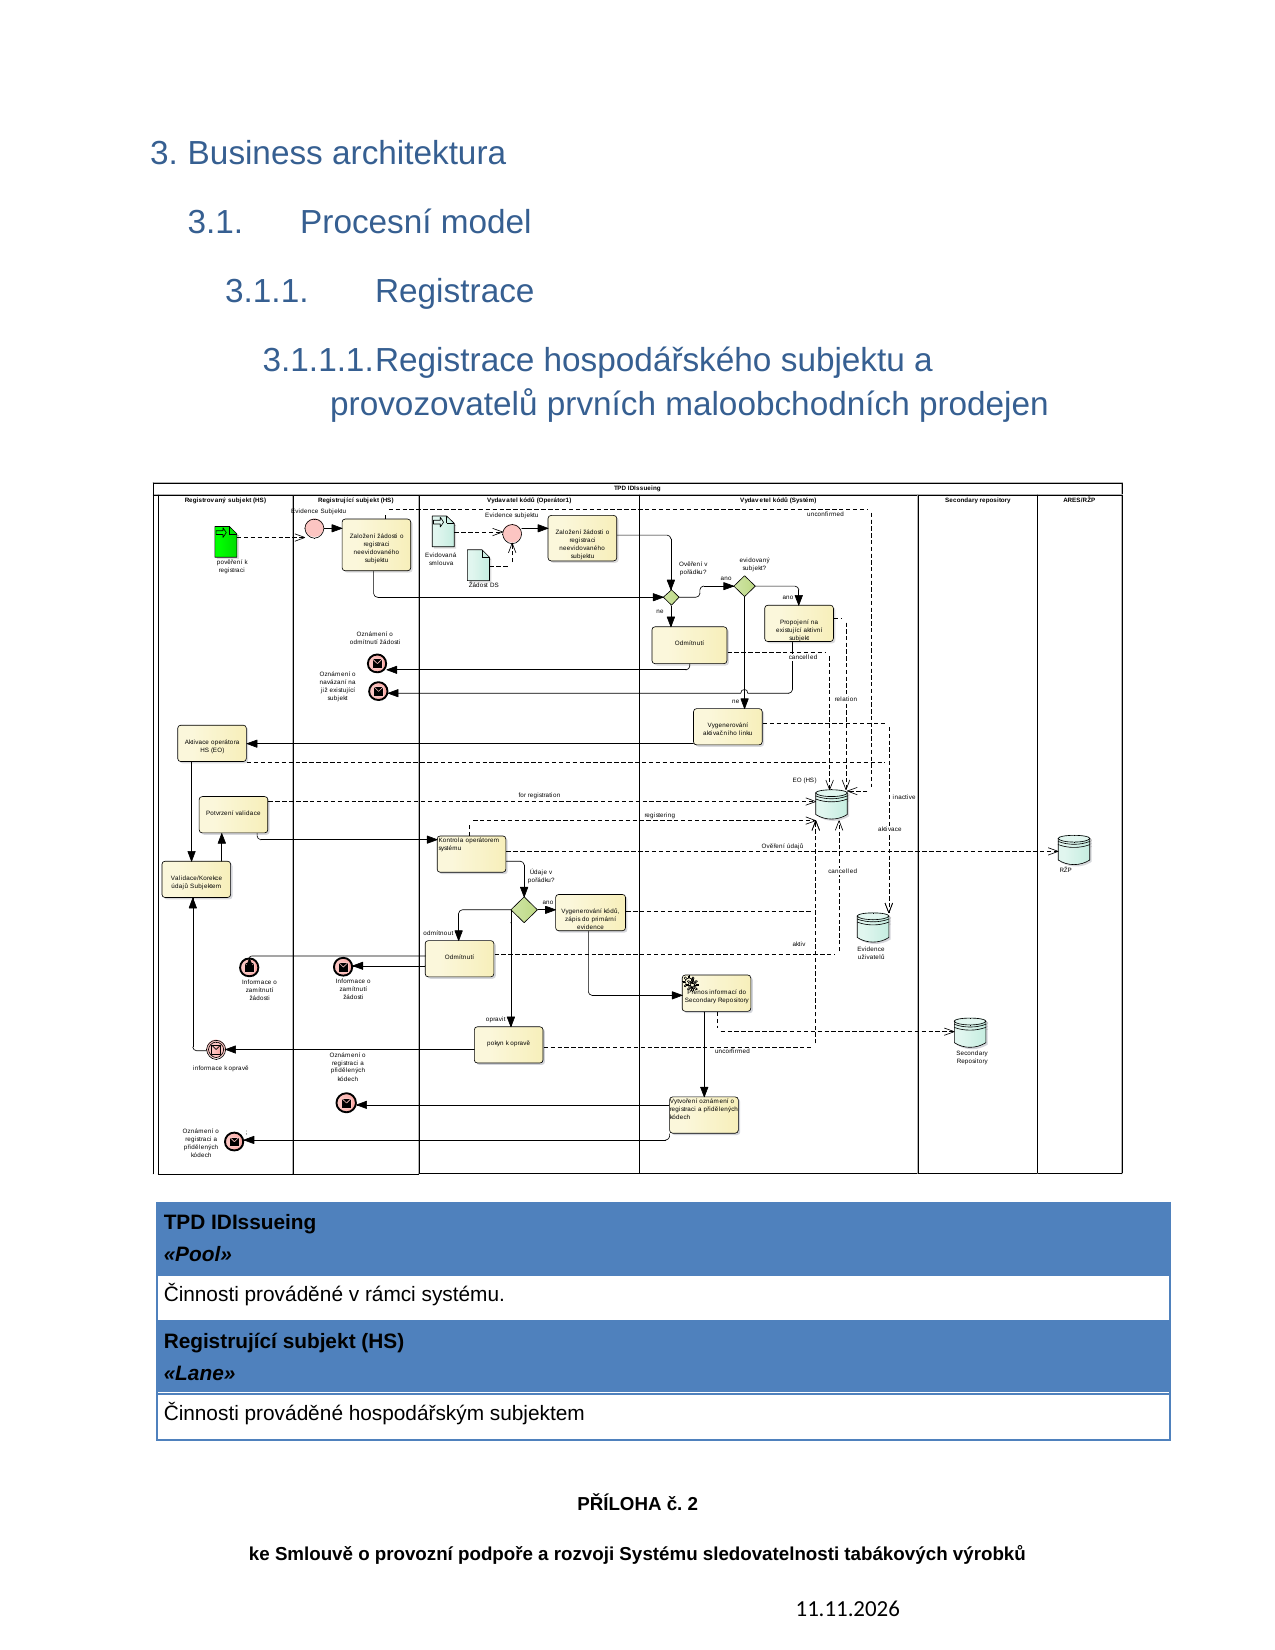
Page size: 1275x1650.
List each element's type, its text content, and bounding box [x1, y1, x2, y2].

table_header TPD IDIssueing «Pool» [158, 1204, 1169, 1274]
subtitle Business architektura [150, 133, 1125, 171]
subtitle Registrace hospodářského subjektu a provozovatelů prvních maloobchodních prodejen [262, 340, 1125, 423]
subtitle Registrace [225, 271, 1125, 309]
table_cell Činnosti prováděné v rámci systému. [158, 1276, 1169, 1320]
subtitle Procesní model [187, 202, 1125, 240]
table_cell Činnosti prováděné hospodářským subjektem [158, 1395, 1169, 1439]
table_cell Registrující subjekt (HS) «Lane» [158, 1323, 1169, 1392]
